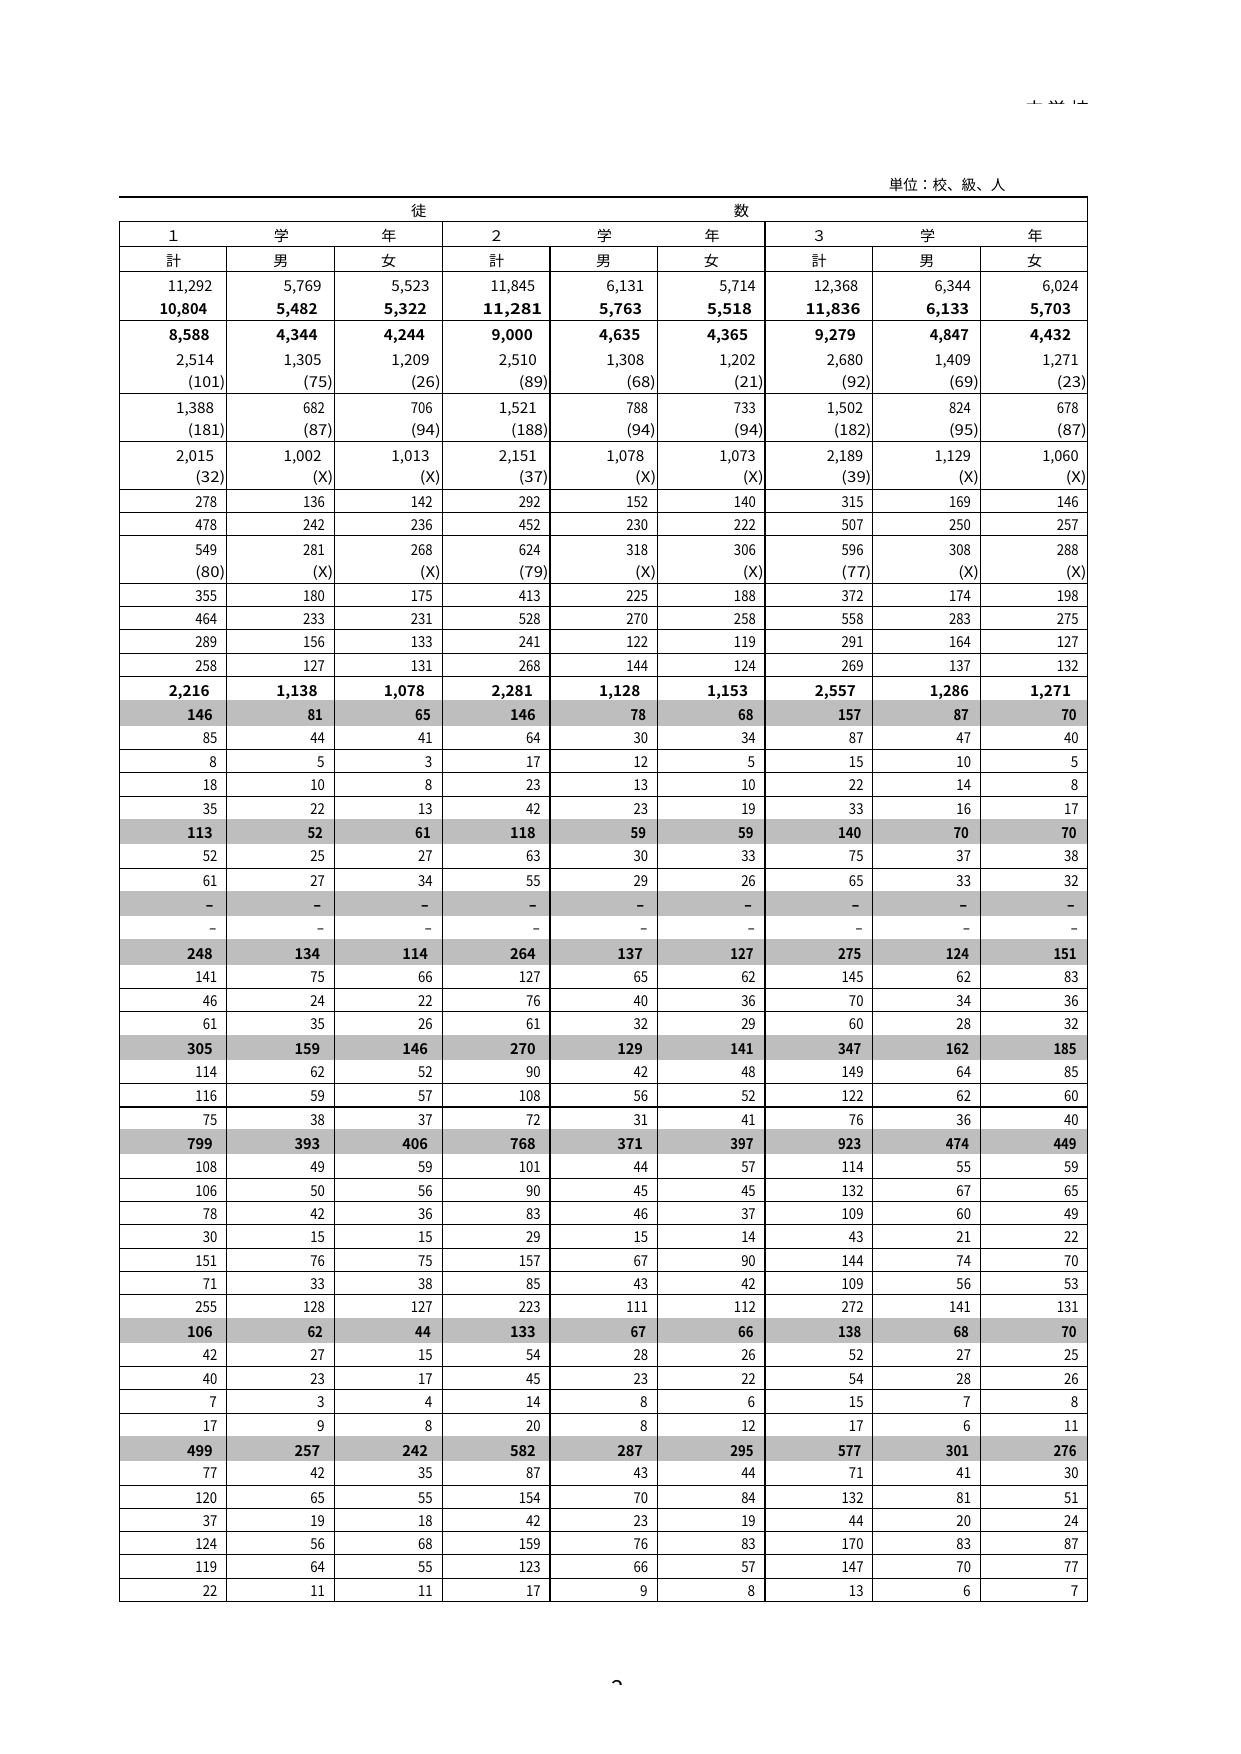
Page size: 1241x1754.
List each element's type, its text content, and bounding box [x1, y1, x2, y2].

table_cell 33 [766, 797, 872, 819]
table_cell 164 [873, 630, 980, 653]
table_cell 70 [981, 1249, 1087, 1271]
table_cell (23) [981, 371, 1087, 393]
table_cell 7 [120, 1390, 226, 1413]
table_cell 43 [551, 1272, 657, 1294]
table_cell 25 [981, 1343, 1087, 1366]
table_cell (87) [227, 418, 334, 441]
table_cell 131 [981, 1295, 1087, 1317]
table_cell 133 [443, 1318, 549, 1343]
table_cell 159 [443, 1532, 549, 1554]
table_cell 157 [766, 700, 872, 726]
table_cell 127 [981, 630, 1087, 653]
table_cell 347 [766, 1035, 872, 1060]
table_cell 109 [766, 1202, 872, 1224]
table_cell 85 [443, 1272, 549, 1294]
table_cell 9,279 [766, 321, 872, 346]
table_cell 318 [551, 536, 657, 560]
table_cell 48 [658, 1060, 764, 1083]
table_cell 5,523 [335, 272, 442, 296]
table_cell 30 [120, 1225, 226, 1248]
table_cell 225 [551, 584, 657, 606]
table_cell 67 [551, 1318, 657, 1343]
table_cell - [981, 916, 1087, 939]
table_cell 36 [658, 989, 764, 1011]
table_cell 男 [227, 247, 334, 271]
table_cell - [335, 916, 442, 939]
table_cell 女 [658, 247, 764, 271]
table_cell 17 [335, 1367, 442, 1389]
table_cell 122 [551, 630, 657, 653]
table_cell 35 [335, 1461, 442, 1484]
table_cell 222 [658, 513, 764, 535]
table_cell 223 [443, 1295, 549, 1317]
table_cell 52 [658, 1084, 764, 1106]
table_cell 22 [658, 1367, 764, 1389]
table_cell 55 [335, 1555, 442, 1578]
table_cell 4,365 [658, 321, 764, 346]
table_cell 5,322 [335, 296, 442, 320]
table_cell 799 [120, 1129, 226, 1154]
table_cell 1,286 [873, 677, 980, 700]
table_cell 35 [120, 797, 226, 819]
table_cell 1,305 [227, 346, 334, 371]
table_cell 250 [873, 513, 980, 535]
table_cell 682 [227, 394, 334, 418]
table_cell 68 [873, 1318, 980, 1343]
table_cell 70 [873, 1555, 980, 1578]
table_cell 75 [120, 1108, 226, 1129]
table_cell 68 [658, 700, 764, 726]
table_cell 29 [658, 1012, 764, 1034]
table_cell 29 [551, 869, 657, 891]
table_cell 26 [981, 1367, 1087, 1389]
table_cell - [120, 891, 226, 916]
table_cell 596 [766, 536, 872, 560]
table_cell 学 [550, 222, 657, 246]
table_cell 29 [443, 1225, 549, 1248]
table_cell 2,216 [120, 677, 226, 700]
table_cell 276 [981, 1436, 1087, 1461]
table_cell 51 [981, 1486, 1087, 1508]
table_cell 2,680 [766, 346, 872, 371]
table_cell 37 [658, 1202, 764, 1224]
table_cell 406 [335, 1129, 442, 1154]
table_cell 23 [551, 1367, 657, 1389]
table_cell 315 [766, 490, 872, 512]
table_cell 24 [981, 1509, 1087, 1531]
table_cell 140 [658, 490, 764, 512]
table_cell 70 [551, 1486, 657, 1508]
table_cell 159 [227, 1035, 334, 1060]
table_cell 11 [227, 1579, 334, 1601]
table_cell 255 [120, 1295, 226, 1317]
table_cell 70 [981, 819, 1087, 844]
table_cell (94) [551, 418, 657, 441]
table_cell 75 [335, 1249, 442, 1271]
table_cell 1,308 [551, 346, 657, 371]
table_cell 264 [443, 939, 549, 965]
table_cell 119 [658, 630, 764, 653]
table_cell 57 [335, 1084, 442, 1106]
table_cell 6 [873, 1579, 980, 1601]
table_cell (X) [551, 466, 657, 488]
table_cell 5,714 [658, 272, 764, 296]
table_cell 計 [766, 247, 872, 271]
table_cell 788 [551, 394, 657, 418]
table_cell 54 [443, 1343, 549, 1366]
table_cell 年 [335, 222, 442, 246]
table_cell 65 [766, 869, 872, 891]
table_cell 1,128 [551, 677, 657, 700]
table_cell 81 [227, 700, 334, 726]
table_cell 8 [120, 750, 226, 772]
table_cell 26 [335, 1012, 442, 1034]
table_cell 175 [335, 584, 442, 606]
table_cell (87) [981, 418, 1087, 441]
table_cell 70 [873, 819, 980, 844]
table_cell 19 [658, 797, 764, 819]
table_cell 283 [873, 607, 980, 629]
table_cell 84 [658, 1486, 764, 1508]
table_cell 44 [335, 1318, 442, 1343]
table_cell 23 [551, 797, 657, 819]
table_cell 2,514 [120, 346, 226, 371]
table_cell 23 [227, 1367, 334, 1389]
table_cell 10 [658, 773, 764, 796]
table_cell 81 [873, 1486, 980, 1508]
table_cell 8 [551, 1414, 657, 1436]
table_cell 6,131 [551, 272, 657, 296]
table_cell 1,078 [335, 677, 442, 700]
table_cell 157 [443, 1249, 549, 1271]
table_cell 133 [335, 630, 442, 653]
table_cell 372 [766, 584, 872, 606]
table_cell 34 [335, 869, 442, 891]
text 単位：校、級、人 [62, 173, 1005, 194]
table_cell 15 [766, 750, 872, 772]
table_cell (188) [443, 418, 549, 441]
table_cell 17 [443, 750, 549, 772]
table_cell 151 [981, 939, 1087, 965]
table_cell 185 [981, 1035, 1087, 1060]
table_cell 272 [766, 1295, 872, 1317]
table_cell 76 [551, 1532, 657, 1554]
table_cell (X) [227, 560, 334, 583]
table_cell 66 [335, 965, 442, 988]
table_cell 67 [551, 1249, 657, 1271]
table_cell 27 [873, 1343, 980, 1366]
table_cell 464 [120, 607, 226, 629]
table_cell 42 [120, 1343, 226, 1366]
table_cell 11,281 [443, 296, 549, 320]
table_cell 449 [981, 1129, 1087, 1154]
table_cell 計 [443, 247, 549, 271]
table_cell 44 [766, 1509, 872, 1531]
table_cell (39) [766, 466, 872, 488]
table_cell 87 [443, 1461, 549, 1484]
table_cell 275 [981, 607, 1087, 629]
table_cell 577 [766, 1436, 872, 1461]
table_cell 144 [551, 654, 657, 676]
table_cell 年 [658, 222, 764, 246]
table_cell 678 [981, 394, 1087, 418]
table_cell 301 [873, 1436, 980, 1461]
table_cell 1,271 [981, 346, 1087, 371]
table_cell 32 [981, 869, 1087, 891]
table_cell (X) [335, 466, 442, 488]
table_cell 43 [766, 1225, 872, 1248]
table_cell 2,281 [443, 677, 549, 700]
table_cell 23 [551, 1509, 657, 1531]
table_cell 5,518 [658, 296, 764, 320]
table_cell 2,015 [120, 442, 226, 466]
table_cell 3 [227, 1390, 334, 1413]
table_cell 15 [335, 1343, 442, 1366]
table_cell 24 [227, 989, 334, 1011]
table_cell 152 [551, 490, 657, 512]
table_cell 18 [335, 1509, 442, 1531]
table_cell 198 [981, 584, 1087, 606]
table_cell 42 [443, 1509, 549, 1531]
table_cell 40 [981, 1108, 1087, 1129]
table_cell 12,368 [766, 272, 872, 296]
table_cell 17 [443, 1579, 549, 1601]
table_cell 106 [120, 1318, 226, 1343]
table_cell 106 [120, 1179, 226, 1201]
table_cell 43 [551, 1461, 657, 1484]
table_cell 4 [335, 1390, 442, 1413]
table_cell 242 [335, 1436, 442, 1461]
table_cell 127 [443, 965, 549, 988]
table_cell 452 [443, 513, 549, 535]
table_cell 56 [873, 1272, 980, 1294]
table_cell 768 [443, 1129, 549, 1154]
table_cell 278 [120, 490, 226, 512]
table_cell 22 [981, 1225, 1087, 1248]
table_cell 270 [551, 607, 657, 629]
table_cell 132 [766, 1486, 872, 1508]
table_cell 1,271 [981, 677, 1087, 700]
table_cell (32) [120, 466, 226, 488]
table_cell (94) [658, 418, 764, 441]
table_cell 5 [227, 750, 334, 772]
table_cell 4,635 [551, 321, 657, 346]
table_cell (X) [227, 466, 334, 488]
table_cell - [443, 891, 549, 916]
table_cell 75 [227, 965, 334, 988]
table_cell 355 [120, 584, 226, 606]
table_cell 10 [227, 773, 334, 796]
table_cell 55 [443, 869, 549, 891]
table_cell 1,388 [120, 394, 226, 418]
table_cell 268 [443, 654, 549, 676]
table_cell 108 [443, 1084, 549, 1106]
table_cell 1,502 [766, 394, 872, 418]
table_cell 27 [227, 869, 334, 891]
table_cell 34 [873, 989, 980, 1011]
table_cell 6 [873, 1414, 980, 1436]
table_cell 308 [873, 536, 980, 560]
table_cell 9,000 [443, 321, 549, 346]
table_cell 71 [120, 1272, 226, 1294]
table_cell 54 [766, 1367, 872, 1389]
table_cell 20 [873, 1509, 980, 1531]
table_cell 42 [658, 1272, 764, 1294]
table_cell 1,202 [658, 346, 764, 371]
table_cell - [873, 891, 980, 916]
table_cell 11 [335, 1579, 442, 1601]
table_cell 38 [227, 1108, 334, 1129]
table_cell 61 [120, 1012, 226, 1034]
table_cell 44 [551, 1155, 657, 1178]
table_cell 45 [658, 1179, 764, 1201]
table_cell 127 [335, 1295, 442, 1317]
table_cell 56 [551, 1084, 657, 1106]
table_cell 50 [227, 1179, 334, 1201]
table_cell 27 [227, 1343, 334, 1366]
table_cell 170 [766, 1532, 872, 1554]
table_cell 9 [227, 1414, 334, 1436]
table_cell 137 [873, 654, 980, 676]
table_cell (37) [443, 466, 549, 488]
table_cell 2,189 [766, 442, 872, 466]
table_cell 134 [227, 939, 334, 965]
table_cell 70 [981, 700, 1087, 726]
table_cell 63 [443, 844, 549, 867]
table_cell (79) [443, 560, 549, 583]
table_cell 140 [766, 819, 872, 844]
table_cell 22 [766, 773, 872, 796]
table_cell 101 [443, 1155, 549, 1178]
table_cell 41 [335, 726, 442, 749]
table_cell 13 [335, 797, 442, 819]
table_cell 8 [551, 1390, 657, 1413]
table_cell - [658, 916, 764, 939]
table_cell 41 [658, 1108, 764, 1129]
table_cell 6,133 [873, 296, 980, 320]
table_cell - [551, 916, 657, 939]
table_cell 68 [335, 1532, 442, 1554]
table_cell 119 [120, 1555, 226, 1578]
table_cell 56 [227, 1532, 334, 1554]
table_cell 76 [443, 989, 549, 1011]
table_cell 14 [443, 1390, 549, 1413]
table_cell (X) [551, 560, 657, 583]
table_cell 268 [335, 536, 442, 560]
table_cell 156 [227, 630, 334, 653]
table_cell 17 [120, 1414, 226, 1436]
table_cell 87 [766, 726, 872, 749]
table_cell 305 [120, 1035, 226, 1060]
table_cell 年 [980, 222, 1087, 246]
table_cell 42 [227, 1461, 334, 1484]
table_cell 8 [981, 773, 1087, 796]
table_cell 11,845 [443, 272, 549, 296]
table_cell 288 [981, 536, 1087, 560]
table_cell 1,060 [981, 442, 1087, 466]
table_cell 62 [227, 1060, 334, 1083]
table_cell 151 [120, 1249, 226, 1271]
table_cell 52 [766, 1343, 872, 1366]
table_cell 582 [443, 1436, 549, 1461]
table_cell 33 [658, 844, 764, 867]
table_cell 2,557 [766, 677, 872, 700]
table_cell 138 [766, 1318, 872, 1343]
table_cell 413 [443, 584, 549, 606]
table_cell 44 [658, 1461, 764, 1484]
table_cell 32 [981, 1012, 1087, 1034]
table_cell 36 [335, 1202, 442, 1224]
table_cell 19 [227, 1509, 334, 1531]
table_cell 289 [120, 630, 226, 653]
table_cell 146 [335, 1035, 442, 1060]
table_cell 56 [335, 1179, 442, 1201]
table_cell 61 [443, 1012, 549, 1034]
table_cell 241 [443, 630, 549, 653]
table_cell 111 [551, 1295, 657, 1317]
table_cell 145 [766, 965, 872, 988]
table_cell 女 [981, 247, 1087, 271]
table_cell 3 [335, 750, 442, 772]
table_cell 180 [227, 584, 334, 606]
table_cell (181) [120, 418, 226, 441]
table_cell (X) [335, 560, 442, 583]
table_cell 35 [227, 1012, 334, 1034]
table_cell 10 [873, 750, 980, 772]
table_cell 45 [443, 1367, 549, 1389]
table_cell 257 [981, 513, 1087, 535]
table_cell 61 [335, 819, 442, 844]
table_cell 558 [766, 607, 872, 629]
table_cell 30 [551, 844, 657, 867]
table_cell 34 [658, 726, 764, 749]
table_cell 393 [227, 1129, 334, 1154]
table_cell (26) [335, 371, 442, 393]
table_cell (X) [873, 466, 980, 488]
table_cell 129 [551, 1035, 657, 1060]
table_cell 114 [766, 1155, 872, 1178]
table_cell 59 [551, 819, 657, 844]
table_cell (95) [873, 418, 980, 441]
table_cell 学 [873, 222, 980, 246]
table_cell 72 [443, 1108, 549, 1129]
table_cell 70 [766, 989, 872, 1011]
table_cell 478 [120, 513, 226, 535]
table_cell 257 [227, 1436, 334, 1461]
table_cell 287 [551, 1436, 657, 1461]
table_cell 66 [551, 1555, 657, 1578]
table_cell 10,804 [120, 296, 226, 320]
table_cell 64 [873, 1060, 980, 1083]
table_cell 124 [658, 654, 764, 676]
table_cell 5,769 [227, 272, 334, 296]
table_cell 127 [227, 654, 334, 676]
table_cell 45 [551, 1179, 657, 1201]
table_cell 40 [551, 989, 657, 1011]
table_cell - [981, 891, 1087, 916]
table_cell 8 [335, 1414, 442, 1436]
table_cell 40 [120, 1367, 226, 1389]
table_cell 52 [120, 844, 226, 867]
table_cell 499 [120, 1436, 226, 1461]
table_cell 66 [658, 1318, 764, 1343]
table_cell - [227, 916, 334, 939]
table_cell 15 [227, 1225, 334, 1248]
table_cell 22 [227, 797, 334, 819]
table_cell 28 [551, 1343, 657, 1366]
table_cell 824 [873, 394, 980, 418]
table_cell 112 [658, 1295, 764, 1317]
table_cell 77 [120, 1461, 226, 1484]
table_cell 12 [551, 750, 657, 772]
table_cell - [443, 916, 549, 939]
table_cell 36 [981, 989, 1087, 1011]
table_cell 118 [443, 819, 549, 844]
table_cell 27 [335, 844, 442, 867]
table_cell 22 [120, 1579, 226, 1601]
table_cell 47 [873, 726, 980, 749]
table_cell 65 [227, 1486, 334, 1508]
table_cell 291 [766, 630, 872, 653]
table_cell 90 [443, 1179, 549, 1201]
table_cell 15 [766, 1390, 872, 1413]
table_cell 124 [120, 1532, 226, 1554]
table_cell 124 [873, 939, 980, 965]
table_cell 65 [981, 1179, 1087, 1201]
table_cell (69) [873, 371, 980, 393]
table_cell 13 [551, 773, 657, 796]
table_cell 38 [981, 844, 1087, 867]
table_cell 306 [658, 536, 764, 560]
table_cell 87 [873, 700, 980, 726]
table_cell 76 [227, 1249, 334, 1271]
table_cell 233 [227, 607, 334, 629]
table_cell 37 [120, 1509, 226, 1531]
table_cell (101) [120, 371, 226, 393]
table_cell - [766, 916, 872, 939]
table_cell 507 [766, 513, 872, 535]
table_cell 6,344 [873, 272, 980, 296]
table_cell 136 [227, 490, 334, 512]
table_cell 146 [443, 700, 549, 726]
table_cell 男 [873, 247, 980, 271]
table_cell 62 [873, 965, 980, 988]
table_cell 147 [766, 1555, 872, 1578]
table_cell 5 [658, 750, 764, 772]
table_cell 57 [658, 1555, 764, 1578]
table_cell 女 [335, 247, 442, 271]
table_cell 132 [766, 1179, 872, 1201]
table_cell 25 [227, 844, 334, 867]
table_cell 13 [766, 1579, 872, 1601]
table_cell (X) [981, 466, 1087, 488]
table_cell 4,344 [227, 321, 334, 346]
table_cell 142 [335, 490, 442, 512]
table_cell 292 [443, 490, 549, 512]
table_cell 5,703 [981, 296, 1087, 320]
table_cell 230 [551, 513, 657, 535]
table_cell 269 [766, 654, 872, 676]
table_cell 1,521 [443, 394, 549, 418]
table_cell (68) [551, 371, 657, 393]
table_cell - [658, 891, 764, 916]
table_cell - [766, 891, 872, 916]
table_cell 52 [227, 819, 334, 844]
table_cell 77 [981, 1555, 1087, 1578]
table_cell 8,588 [120, 321, 226, 346]
table_cell 14 [873, 773, 980, 796]
table_cell 281 [227, 536, 334, 560]
table_cell 4,244 [335, 321, 442, 346]
table_cell 2,510 [443, 346, 549, 371]
table_cell 14 [658, 1225, 764, 1248]
table_cell 11,292 [120, 272, 226, 296]
table_cell 1,138 [227, 677, 334, 700]
table_cell 270 [443, 1035, 549, 1060]
table_cell 9 [551, 1579, 657, 1601]
table_cell 8 [981, 1390, 1087, 1413]
table_cell (94) [335, 418, 442, 441]
table_cell 83 [443, 1202, 549, 1224]
table_cell 1,073 [658, 442, 764, 466]
table_cell 57 [658, 1155, 764, 1178]
table_cell 122 [766, 1084, 872, 1106]
table_cell (75) [227, 371, 334, 393]
table_cell 30 [981, 1461, 1087, 1484]
table_cell 59 [658, 819, 764, 844]
table_cell (182) [766, 418, 872, 441]
table_cell 474 [873, 1129, 980, 1154]
table_cell 60 [873, 1202, 980, 1224]
table_cell 11,836 [766, 296, 872, 320]
table_cell 64 [227, 1555, 334, 1578]
table_cell 42 [227, 1202, 334, 1224]
table_cell 17 [981, 797, 1087, 819]
table_cell 59 [227, 1084, 334, 1106]
table_cell 26 [658, 1343, 764, 1366]
table_cell 116 [120, 1084, 226, 1106]
table_cell 41 [873, 1461, 980, 1484]
table_cell 8 [335, 773, 442, 796]
table_cell 44 [227, 726, 334, 749]
table_cell 231 [335, 607, 442, 629]
table_cell - [120, 916, 226, 939]
table_cell 258 [120, 654, 226, 676]
table_cell 60 [766, 1012, 872, 1034]
table_cell 78 [551, 700, 657, 726]
table_cell 33 [227, 1272, 334, 1294]
table_cell 1,409 [873, 346, 980, 371]
table_cell 62 [227, 1318, 334, 1343]
table_cell 141 [873, 1295, 980, 1317]
table_cell 8 [658, 1579, 764, 1601]
table_cell 15 [335, 1225, 442, 1248]
table_cell (X) [658, 466, 764, 488]
table_cell 83 [873, 1532, 980, 1554]
table_cell 1,078 [551, 442, 657, 466]
table_cell 1,002 [227, 442, 334, 466]
table_cell 計 [120, 247, 226, 271]
table_cell １ [120, 222, 227, 246]
table_cell 23 [443, 773, 549, 796]
table_cell 18 [120, 773, 226, 796]
table_cell 114 [335, 939, 442, 965]
table_cell 1,209 [335, 346, 442, 371]
table_cell 30 [551, 726, 657, 749]
table_cell ２ [443, 222, 550, 246]
table_cell 120 [120, 1486, 226, 1508]
table_cell 174 [873, 584, 980, 606]
table_cell 146 [981, 490, 1087, 512]
table_cell 5,763 [551, 296, 657, 320]
table_cell 36 [873, 1108, 980, 1129]
table_header 徒 数 [119, 198, 1087, 221]
table_cell 4,847 [873, 321, 980, 346]
table_cell 49 [981, 1202, 1087, 1224]
table_cell 15 [551, 1225, 657, 1248]
table_cell 75 [766, 844, 872, 867]
table_cell 295 [658, 1436, 764, 1461]
table_cell - [335, 891, 442, 916]
table_cell 87 [981, 1532, 1087, 1554]
table_cell 20 [443, 1414, 549, 1436]
table_cell 28 [873, 1012, 980, 1034]
table_cell 76 [766, 1108, 872, 1129]
table_cell (21) [658, 371, 764, 393]
table_cell 52 [335, 1060, 442, 1083]
table_cell 19 [658, 1509, 764, 1531]
table_cell 59 [981, 1155, 1087, 1178]
table_cell 55 [335, 1486, 442, 1508]
table_cell 42 [443, 797, 549, 819]
table_cell 137 [551, 939, 657, 965]
table_cell 528 [443, 607, 549, 629]
table_cell 31 [551, 1108, 657, 1129]
table_cell 12 [658, 1414, 764, 1436]
table_cell 21 [873, 1225, 980, 1248]
table_cell - [873, 916, 980, 939]
table_cell (89) [443, 371, 549, 393]
table_cell 2,151 [443, 442, 549, 466]
table_cell 127 [658, 939, 764, 965]
table_cell 397 [658, 1129, 764, 1154]
table_cell 169 [873, 490, 980, 512]
table_cell 275 [766, 939, 872, 965]
table_cell 6 [658, 1390, 764, 1413]
table_cell 141 [658, 1035, 764, 1060]
table_cell 40 [981, 726, 1087, 749]
table_cell 624 [443, 536, 549, 560]
table_cell 46 [120, 989, 226, 1011]
table_cell 131 [335, 654, 442, 676]
table_cell 60 [981, 1084, 1087, 1106]
table_cell 144 [766, 1249, 872, 1271]
table_cell 46 [551, 1202, 657, 1224]
table_cell 114 [120, 1060, 226, 1083]
table_cell 733 [658, 394, 764, 418]
table_cell 923 [766, 1129, 872, 1154]
table_cell 男 [551, 247, 657, 271]
table_cell 65 [335, 700, 442, 726]
table_cell 109 [766, 1272, 872, 1294]
table_cell 62 [873, 1084, 980, 1106]
table_cell 64 [443, 726, 549, 749]
table_cell 38 [335, 1272, 442, 1294]
table_cell 141 [120, 965, 226, 988]
table_cell 1,129 [873, 442, 980, 466]
table_cell 67 [873, 1179, 980, 1201]
table_cell 706 [335, 394, 442, 418]
table_cell - [551, 891, 657, 916]
table_cell 5,482 [227, 296, 334, 320]
table_cell 61 [120, 869, 226, 891]
table_cell 1,153 [658, 677, 764, 700]
table_cell 70 [981, 1318, 1087, 1343]
table_cell 11 [981, 1414, 1087, 1436]
table_cell 53 [981, 1272, 1087, 1294]
table_cell 90 [443, 1060, 549, 1083]
table_cell 154 [443, 1486, 549, 1508]
table_cell 17 [766, 1414, 872, 1436]
table_cell 85 [981, 1060, 1087, 1083]
table_cell 59 [335, 1155, 442, 1178]
table_cell 71 [766, 1461, 872, 1484]
table_cell 32 [551, 1012, 657, 1034]
table_cell 123 [443, 1555, 549, 1578]
table_cell 248 [120, 939, 226, 965]
table_cell (X) [981, 560, 1087, 583]
table_cell 4,432 [981, 321, 1087, 346]
table_cell (80) [120, 560, 226, 583]
table_cell (X) [873, 560, 980, 583]
table_cell 62 [658, 965, 764, 988]
table_cell 108 [120, 1155, 226, 1178]
table_cell 22 [335, 989, 442, 1011]
table_cell 146 [120, 700, 226, 726]
table_cell - [227, 891, 334, 916]
table_cell 90 [658, 1249, 764, 1271]
table_cell ３ [766, 222, 873, 246]
table_cell 49 [227, 1155, 334, 1178]
table_cell 78 [120, 1202, 226, 1224]
table_cell 16 [873, 797, 980, 819]
table_cell 371 [551, 1129, 657, 1154]
table_cell 188 [658, 584, 764, 606]
table_cell 65 [551, 965, 657, 988]
table_cell 236 [335, 513, 442, 535]
table_cell 132 [981, 654, 1087, 676]
table_cell 242 [227, 513, 334, 535]
table_cell 549 [120, 536, 226, 560]
table_cell 学 [227, 222, 334, 246]
table_cell 37 [873, 844, 980, 867]
table_cell 83 [981, 965, 1087, 988]
table_cell 28 [873, 1367, 980, 1389]
table_cell 128 [227, 1295, 334, 1317]
table_cell 7 [873, 1390, 980, 1413]
table_cell 33 [873, 869, 980, 891]
table_cell (92) [766, 371, 872, 393]
table_cell 83 [658, 1532, 764, 1554]
table_cell 7 [981, 1579, 1087, 1601]
table_cell (77) [766, 560, 872, 583]
table_cell 74 [873, 1249, 980, 1271]
table_cell 162 [873, 1035, 980, 1060]
table_cell 55 [873, 1155, 980, 1178]
table_cell 6,024 [981, 272, 1087, 296]
table_cell 37 [335, 1108, 442, 1129]
table_cell 258 [658, 607, 764, 629]
table_cell 1,013 [335, 442, 442, 466]
table_cell (X) [658, 560, 764, 583]
table_cell 26 [658, 869, 764, 891]
table_cell 85 [120, 726, 226, 749]
table_cell 149 [766, 1060, 872, 1083]
table_cell 5 [981, 750, 1087, 772]
table_cell 113 [120, 819, 226, 844]
table_cell 42 [551, 1060, 657, 1083]
